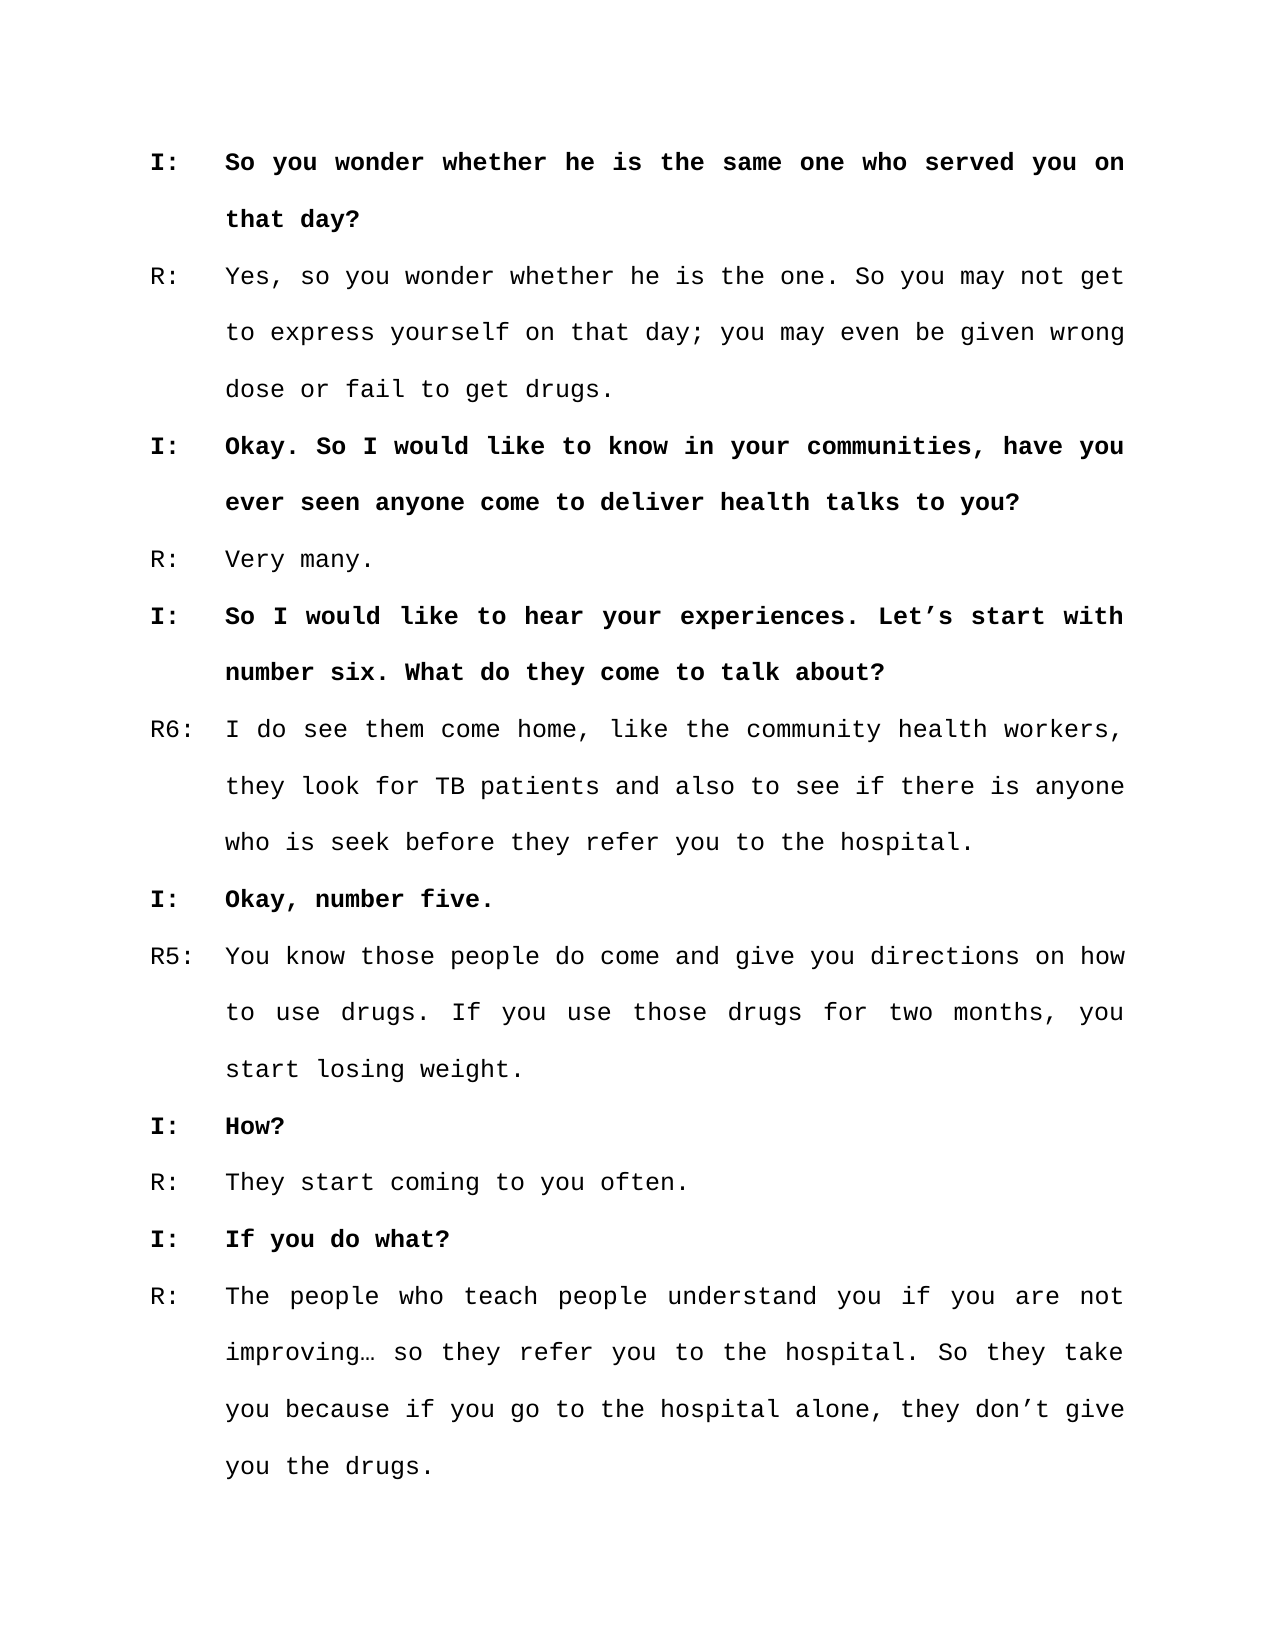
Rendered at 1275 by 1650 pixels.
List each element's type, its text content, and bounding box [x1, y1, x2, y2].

text R: The people who teach people understand you if you are not improving… so they refer you to the hospital. So they take you because if you go to the hospital alone, they don’t give you the drugs. [150, 1283, 1125, 1482]
text I: How? [150, 1113, 1125, 1142]
text R: Yes, so you wonder whether he is the one. So you may not get to express yourself on that day; you may even be given wrong dose or fail to get drugs. [150, 263, 1125, 405]
text R6: I do see them come home, like the community health workers, they look for TB patients and also to see if there is anyone who is seek before they refer you to the hospital. [150, 717, 1125, 858]
text R: They start coming to you often. [150, 1170, 1125, 1198]
text I: If you do what? [150, 1227, 1125, 1255]
text I: Okay, number five. [150, 887, 1125, 915]
text R5: You know those people do come and give you directions on how to use drugs. If you use those drugs for two months, you start losing weight. [150, 943, 1125, 1085]
text R: Very many. [150, 547, 1125, 575]
text I: So I would like to hear your experiences. Let’s start with number six. What do they come to talk about? [150, 603, 1125, 688]
text I: Okay. So I would like to know in your communities, have you ever seen anyone come to deliver health talks to you? [150, 433, 1125, 518]
text I: So you wonder whether he is the same one who served you on that day? [150, 150, 1125, 235]
